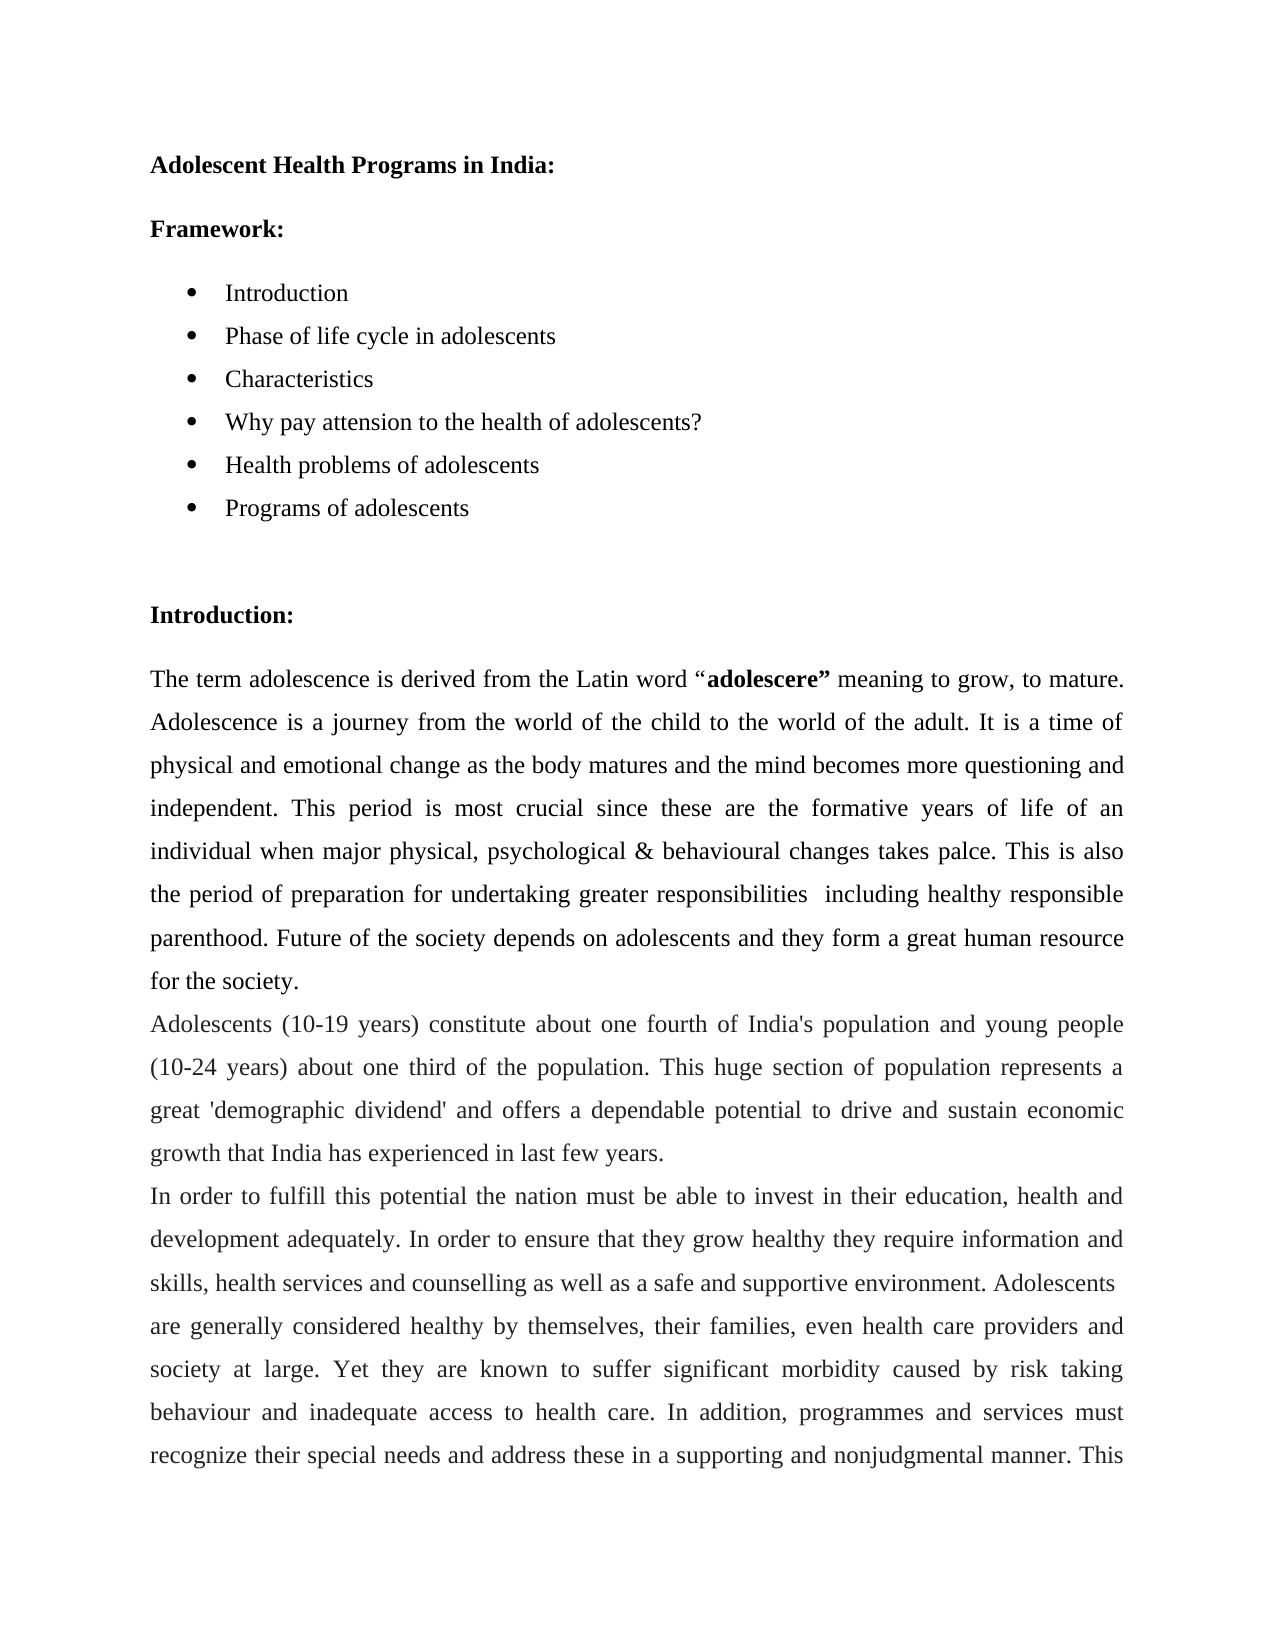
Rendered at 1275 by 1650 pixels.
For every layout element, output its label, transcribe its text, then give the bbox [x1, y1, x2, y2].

list Phase of life cycle in adolescents [187, 321, 1125, 350]
text The term adolescence is derived from the Latin word “adolescere” meaning to grow, to mature. Adolescence is a journey from the world of the child to the world of the adult. It is a time of physical and emotional change as the body matures and the mind becomes more questioning and independent. This period is most crucial since these are the formative years of life of an individual when major physical, psychological & behavioural changes takes palce. This is also the period of preparation for undertaking greater responsibilities including healthy responsible parenthood. Future of the society depends on adolescents and they form a great human resource for the society. [150, 664, 1125, 994]
text Framework: [150, 214, 1125, 243]
text Introduction: [150, 600, 1125, 629]
list Health problems of adolescents [187, 450, 1125, 479]
list Programs of adolescents [187, 493, 1125, 522]
list Characteristics [187, 364, 1125, 393]
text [150, 1311, 1125, 1469]
text Adolescents (10-19 years) constitute about one fourth of India's population and young people (10-24 years) about one third of the population. This huge section of population represents a great 'demographic dividend' and offers a dependable potential to drive and sustain economic growth that India has experienced in last few years. [150, 1009, 1125, 1167]
text In order to fulfill this potential the nation must be able to invest in their education, health and development adequately. In order to ensure that they grow healthy they require information and skills, health services and counselling as well as a safe and supportive environment. Adolescents [150, 1181, 1125, 1296]
list Why pay attension to the health of adolescents? [187, 407, 1125, 436]
list Introduction [187, 278, 1125, 307]
text Adolescent Health Programs in India: [150, 150, 1125, 179]
